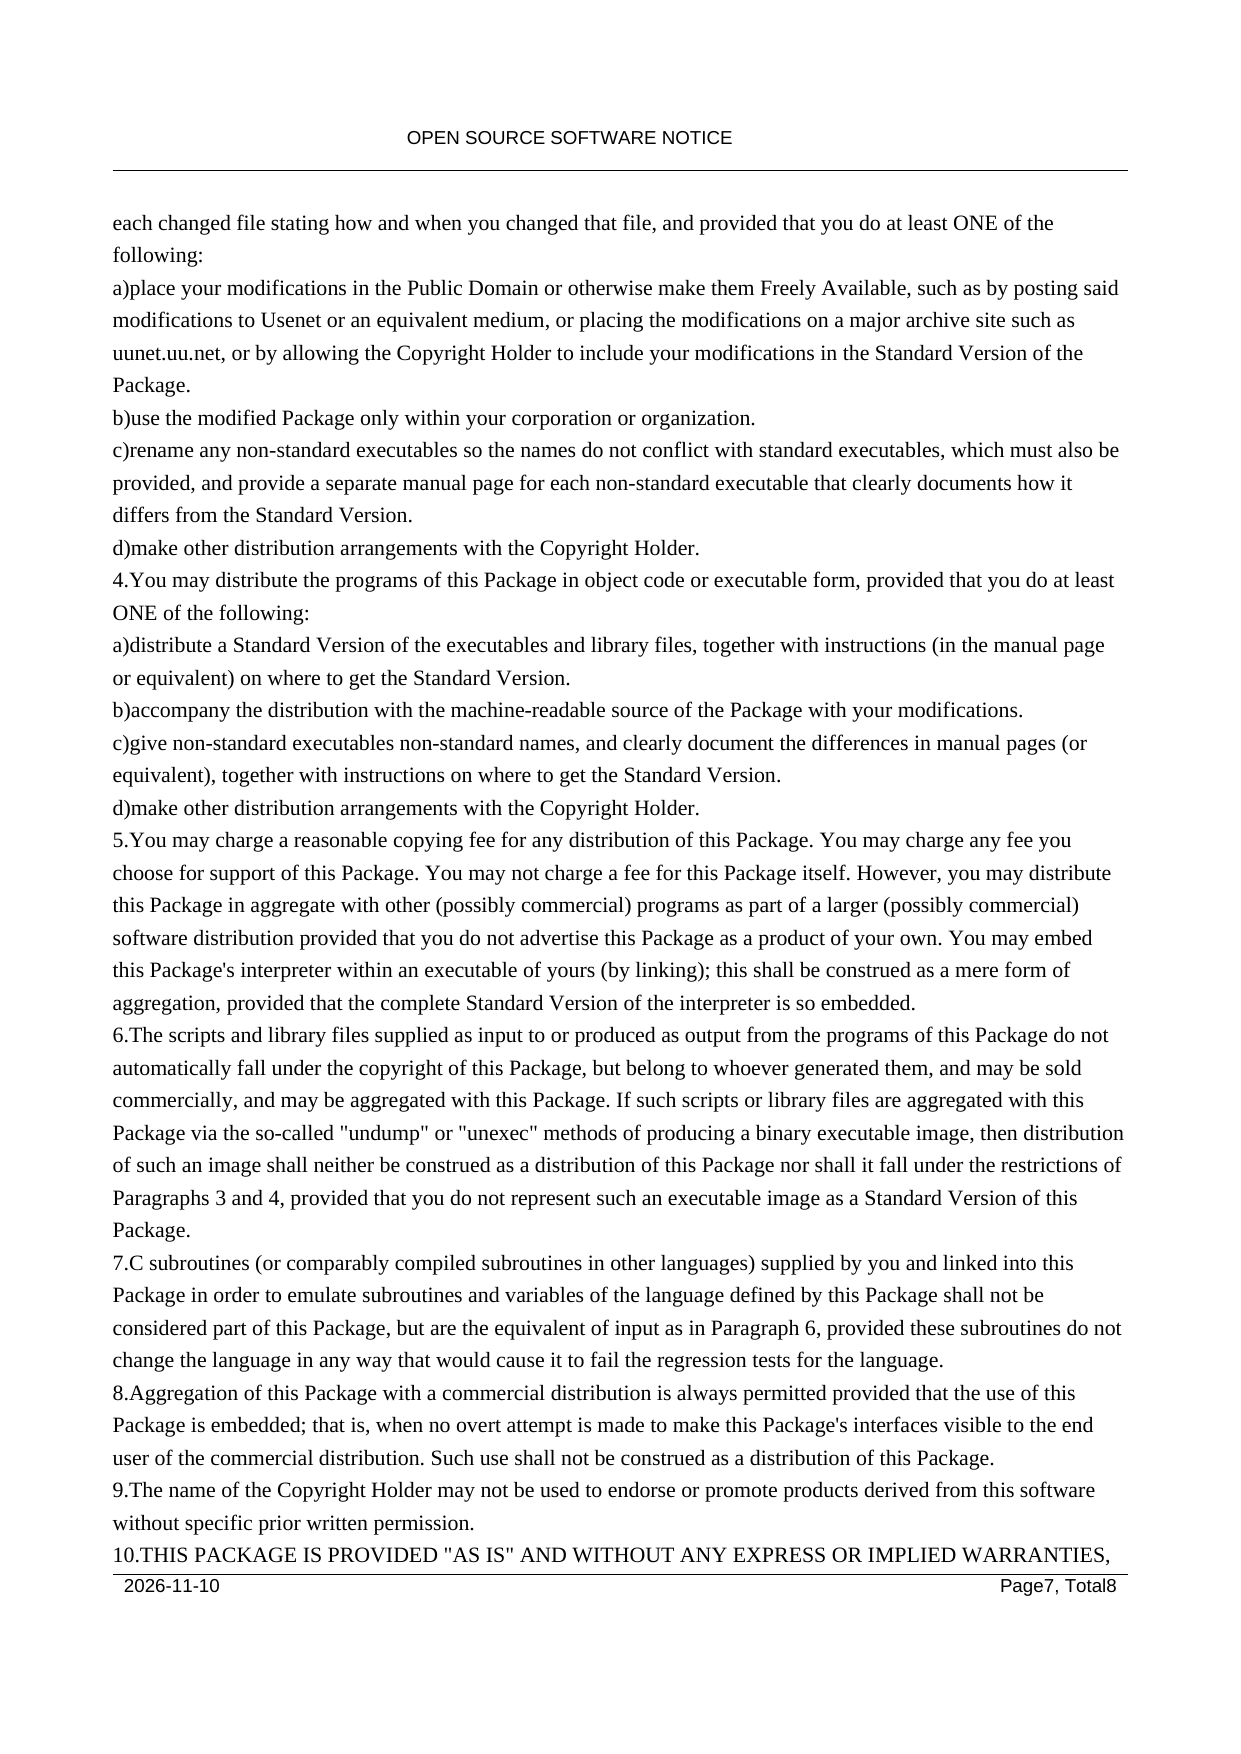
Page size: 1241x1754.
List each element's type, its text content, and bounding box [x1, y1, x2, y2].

text c)give non-standard executables non-standard names, and clearly document the differences in manual pages (or equivalent), together with instructions on where to get the Standard Version. [112, 726, 1128, 791]
text 5.You may charge a reasonable copying fee for any distribution of this Package. You may charge any fee you choose for support of this Package. You may not charge a fee for this Package itself. However, you may distribute this Package in aggregate with other (possibly commercial) programs as part of a larger (possibly commercial) software distribution provided that you do not advertise this Package as a product of your own. You may embed this Package's interpreter within an executable of yours (by linking); this shall be construed as a mere form of aggregation, provided that the complete Standard Version of the interpreter is so embedded. [112, 824, 1128, 1019]
text d)make other distribution arrangements with the Copyright Holder. [112, 531, 1128, 564]
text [112, 206, 1128, 271]
text 8.Aggregation of this Package with a commercial distribution is always permitted provided that the use of this Package is embedded; that is, when no overt attempt is made to make this Package's interfaces visible to the end user of the commercial distribution. Such use shall not be construed as a distribution of this Package. [112, 1376, 1128, 1474]
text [112, 1539, 1128, 1571]
text 4.You may distribute the programs of this Package in object code or executable form, provided that you do at least ONE of the following: [112, 564, 1128, 629]
text 7.C subroutines (or comparably compiled subroutines in other languages) supplied by you and linked into this Package in order to emulate subroutines and variables of the language defined by this Package shall not be considered part of this Package, but are the equivalent of input as in Paragraph 6, provided these subroutines do not change the language in any way that would cause it to fail the regression tests for the language. [112, 1246, 1128, 1376]
text a)place your modifications in the Public Domain or otherwise make them Freely Available, such as by posting said modifications to Usenet or an equivalent medium, or placing the modifications on a major archive site such as uunet.uu.net, or by allowing the Copyright Holder to include your modifications in the Standard Version of the Package. [112, 271, 1128, 401]
text b)accompany the distribution with the machine-readable source of the Package with your modifications. [112, 694, 1128, 726]
text 6.The scripts and library files supplied as input to or produced as output from the programs of this Package do not automatically fall under the copyright of this Package, but belong to whoever generated them, and may be sold commercially, and may be aggregated with this Package. If such scripts or library files are aggregated with this Package via the so-called "undump" or "unexec" methods of producing a binary executable image, then distribution of such an image shall neither be construed as a distribution of this Package nor shall it fall under the restrictions of Paragraphs 3 and 4, provided that you do not represent such an executable image as a Standard Version of this Package. [112, 1019, 1128, 1246]
text a)distribute a Standard Version of the executables and library files, together with instructions (in the manual page or equivalent) on where to get the Standard Version. [112, 629, 1128, 694]
text d)make other distribution arrangements with the Copyright Holder. [112, 791, 1128, 824]
text 9.The name of the Copyright Holder may not be used to endorse or promote products derived from this software without specific prior written permission. [112, 1474, 1128, 1539]
text c)rename any non-standard executables so the names do not conflict with standard executables, which must also be provided, and provide a separate manual page for each non-standard executable that clearly documents how it differs from the Standard Version. [112, 434, 1128, 531]
text b)use the modified Package only within your corporation or organization. [112, 401, 1128, 434]
